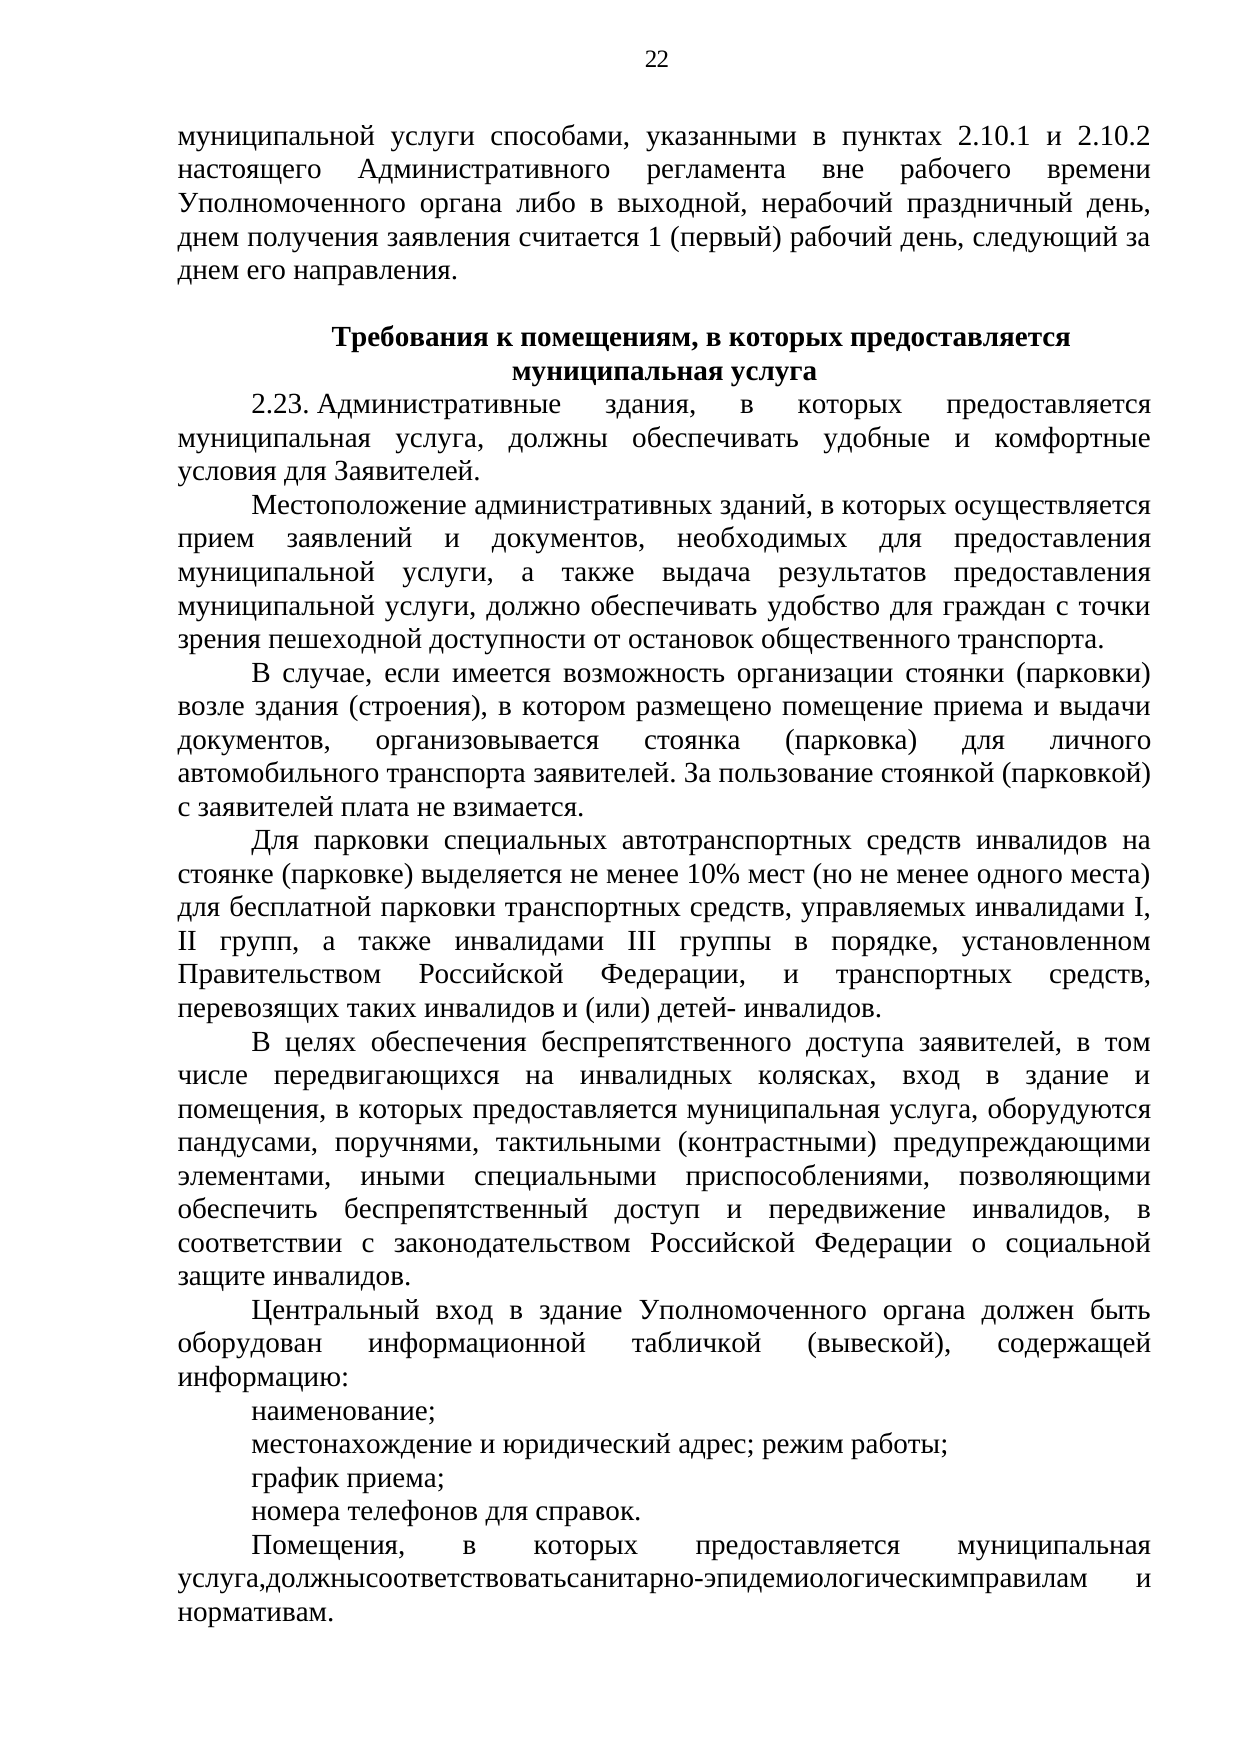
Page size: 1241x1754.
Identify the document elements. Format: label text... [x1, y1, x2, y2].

text Центральный вход в здание Уполномоченного органа должен быть оборудован информационной табличкой (вывеской), содержащей информацию: [177, 1292, 1152, 1393]
text Местоположение административных зданий, в которых осуществляется прием заявлений и документов, необходимых для предоставления муниципальной услуги, а также выдача результатов предоставления муниципальной услуги, должно обеспечивать удобство для граждан с точки зрения пешеходной доступности от остановок общественного транспорта. [177, 487, 1152, 655]
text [177, 118, 1152, 286]
text Помещения, в которых предоставляется муниципальная услуга,должнысоответствоватьсанитарно-эпидемиологическимправилам и нормативам. [177, 1527, 1152, 1627]
text график приема; [177, 1460, 1152, 1493]
text Требования к помещениям, в которых предоставляется муниципальная услуга [177, 319, 1152, 386]
text В целях обеспечения беспрепятственного доступа заявителей, в том числе передвигающихся на инвалидных колясках, вход в здание и помещения, в которых предоставляется муниципальная услуга, оборудуются пандусами, поручнями, тактильными (контрастными) предупреждающими элементами, иными специальными приспособлениями, позволяющими обеспечить беспрепятственный доступ и передвижение инвалидов, в соответствии с законодательством Российской Федерации о социальной защите инвалидов. [177, 1024, 1152, 1292]
text В случае, если имеется возможность организации стоянки (парковки) возле здания (строения), в котором размещено помещение приема и выдачи документов, организовывается стоянка (парковка) для личного автомобильного транспорта заявителей. За пользование стоянкой (парковкой) с заявителей плата не взимается. [177, 655, 1152, 822]
text местонахождение и юридический адрес; режим работы; [177, 1426, 1152, 1460]
text наименование; [177, 1393, 1152, 1426]
text номера телефонов для справок. [177, 1493, 1152, 1527]
text Для парковки специальных автотранспортных средств инвалидов на стоянке (парковке) выделяется не менее 10% мест (но не менее одного места) для бесплатной парковки транспортных средств, управляемых инвалидами I, II групп, а также инвалидами III группы в порядке, установленном Правительством Российской Федерации, и транспортных средств, перевозящих таких инвалидов и (или) детей- инвалидов. [177, 822, 1152, 1024]
text 2.23. Административные здания, в которых предоставляется муниципальная услуга, должны обеспечивать удобные и комфортные условия для Заявителей. [177, 386, 1152, 487]
